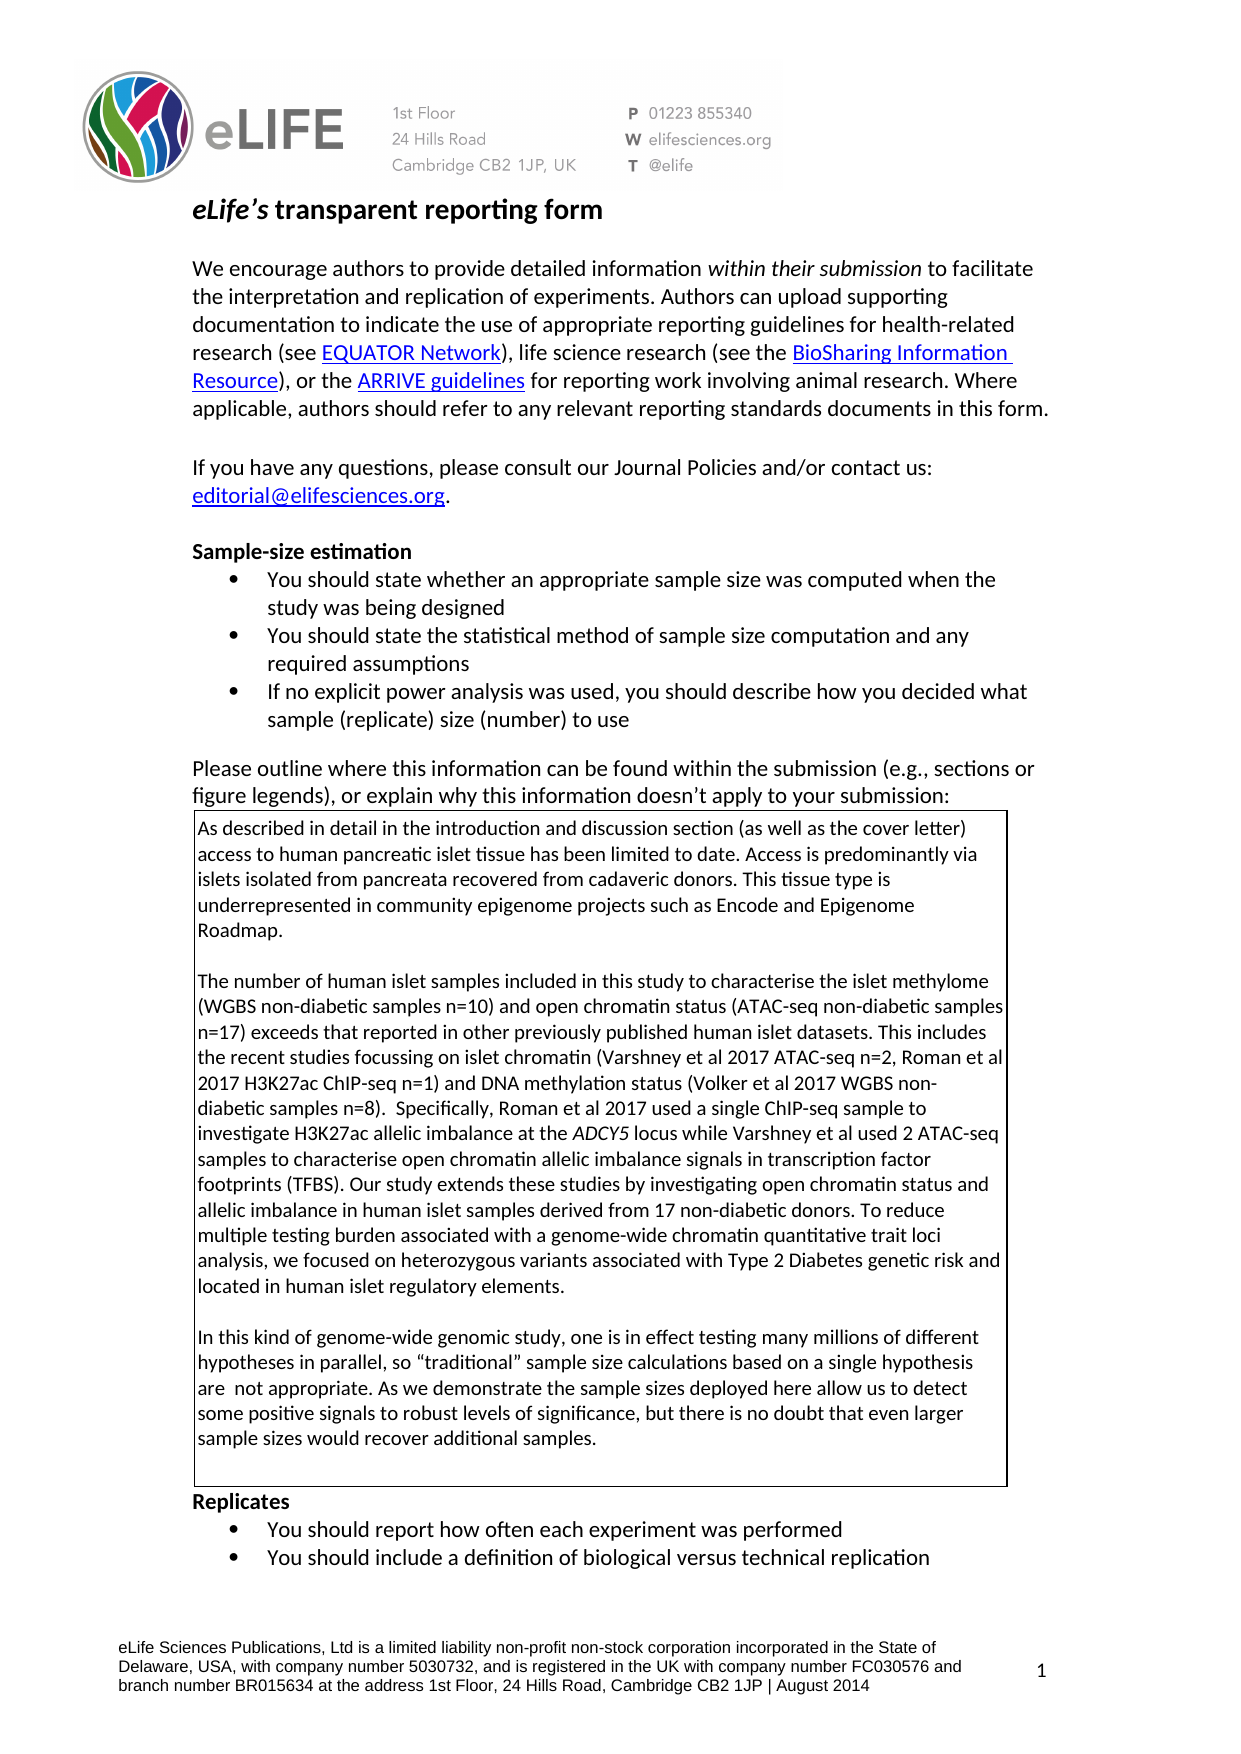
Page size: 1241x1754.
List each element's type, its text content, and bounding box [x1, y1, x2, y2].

text eLife’s transparent reporting form [192, 191, 1053, 226]
text We encourage authors to provide detailed information within their submission to facilitate the interpretation and replication of experiments. Authors can upload supporting documentation to indicate the use of appropriate reporting guidelines for health-related research (see EQUATOR Network), life science research (see the BioSharing Information Resource), or the ARRIVE guidelines for reporting work involving animal research. Where applicable, authors should refer to any relevant reporting standards documents in this form. [192, 254, 1053, 423]
text As described in detail in the introduction and discussion section (as well as the cover letter) access to human pancreatic islet tissue has been limited to date. Access is predominantly via islets isolated from pancreata recovered from cadaveric donors. This tissue type is underrepresented in community epigenome projects such as Encode and Epigenome Roadmap. [195, 813, 1006, 943]
list You should report how often each experiment was performed [229, 1515, 1053, 1543]
list You should include a definition of biological versus technical replication [229, 1543, 1053, 1571]
text Sample-size estimation [192, 537, 1053, 565]
text In this kind of genome-wide genomic study, one is in effect testing many millions of different hypotheses in parallel, so “traditional” sample size calculations based on a single hypothesis are not appropriate. As we demonstrate the sample sizes deployed here allow us to detect some positive signals to robust levels of significance, but there is no doubt that even larger sample sizes would recover additional samples. [197, 1324, 1004, 1451]
text Replicates [192, 838, 1053, 1515]
picture [73, 59, 784, 191]
list If no explicit power analysis was used, you should describe how you decided what sample (replicate) size (number) to use [229, 677, 1053, 733]
list You should state the statistical method of sample size computation and any required assumptions [229, 621, 1053, 677]
text Please outline where this information can be found within the submission (e.g., sections or figure legends), or explain why this information doesn’t apply to your submission: [192, 754, 1053, 810]
text If you have any questions, please consult our Journal Policies and/or contact us: editorial@elifesciences.org. [192, 453, 1053, 509]
list You should state whether an appropriate sample size was computed when the study was being designed [229, 565, 1053, 621]
text The number of human islet samples included in this study to characterise the islet methylome (WGBS non-diabetic samples n=10) and open chromatin status (ATAC-seq non-diabetic samples n=17) exceeds that reported in other previously published human islet datasets. This includes the recent studies focussing on islet chromatin (Varshney et al 2017 ATAC-seq n=2, Roman et al 2017 H3K27ac ChIP-seq n=1) and DNA methylation status (Volker et al 2017 WGBS non-diabetic samples n=8). Specifically, Roman et al 2017 used a single ChIP-seq sample to investigate H3K27ac allelic imbalance at the ADCY5 locus while Varshney et al used 2 ATAC-seq samples to characterise open chromatin allelic imbalance signals in transcription factor footprints (TFBS). Our study extends these studies by investigating open chromatin status and allelic imbalance in human islet samples derived from 17 non-diabetic donors. To reduce multiple testing burden associated with a genome-wide chromatin quantitative trait loci analysis, we focused on heterozygous variants associated with Type 2 Diabetes genetic risk and located in human islet regulatory elements. [197, 968, 1004, 1298]
